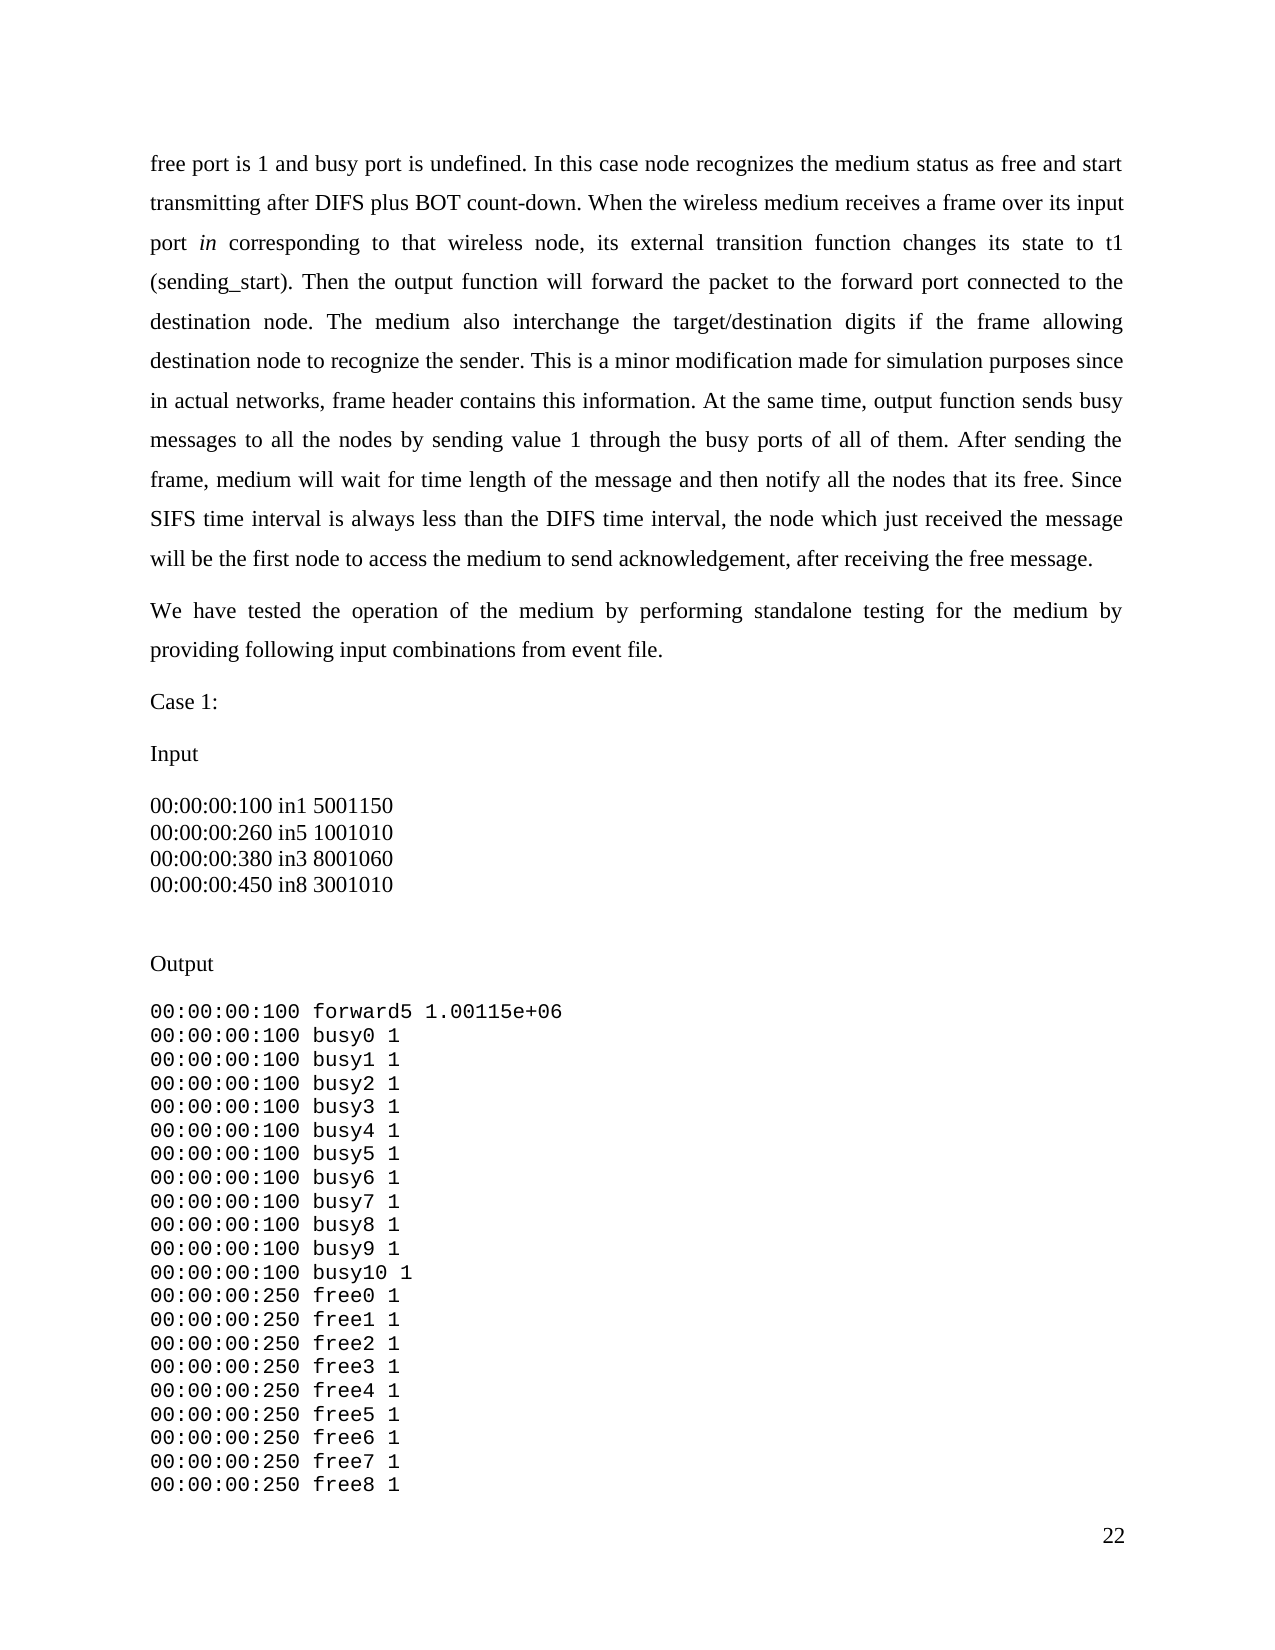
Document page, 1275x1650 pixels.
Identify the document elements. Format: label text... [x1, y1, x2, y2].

text 00:00:00:250 free4 1 [150, 1380, 1125, 1403]
text 00:00:00:100 busy2 1 [150, 1072, 1125, 1096]
text 00:00:00:100 busy8 1 [150, 1214, 1125, 1238]
text 00:00:00:250 free8 1 [150, 1474, 1125, 1498]
text We have tested the operation of the medium by performing standalone testing for the medium by providing following input combinations from event file. [150, 597, 1125, 663]
text 00:00:00:250 free0 1 [150, 1285, 1125, 1309]
text 00:00:00:100 busy0 1 [150, 1025, 1125, 1049]
text 00:00:00:100 busy10 1 [150, 1262, 1125, 1285]
text 00:00:00:250 free1 1 [150, 1309, 1125, 1333]
text 00:00:00:250 free5 1 [150, 1403, 1125, 1427]
text 00:00:00:100 busy6 1 [150, 1167, 1125, 1191]
text 00:00:00:100 busy1 1 [150, 1049, 1125, 1072]
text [150, 150, 1125, 571]
text 00:00:00:100 busy3 1 [150, 1096, 1125, 1120]
text 00:00:00:260 in5 1001010 [150, 818, 1125, 845]
text 00:00:00:250 free3 1 [150, 1356, 1125, 1380]
text 00:00:00:100 busy7 1 [150, 1191, 1125, 1214]
text 00:00:00:100 busy4 1 [150, 1120, 1125, 1143]
text 00:00:00:250 free6 1 [150, 1427, 1125, 1451]
text 00:00:00:100 in1 5001150 [150, 792, 1125, 818]
text 00:00:00:100 busy9 1 [150, 1238, 1125, 1262]
text 00:00:00:100 busy5 1 [150, 1143, 1125, 1167]
text 00:00:00:450 in8 3001010 [150, 871, 1125, 898]
text Case 1: [150, 688, 1125, 714]
text 00:00:00:250 free2 1 [150, 1333, 1125, 1356]
text 00:00:00:250 free7 1 [150, 1451, 1125, 1474]
text 00:00:00:100 forward5 1.00115e+06 [150, 1002, 1125, 1025]
text 00:00:00:380 in3 8001060 [150, 845, 1125, 871]
text Output [150, 949, 1125, 976]
text Input [150, 740, 1125, 767]
